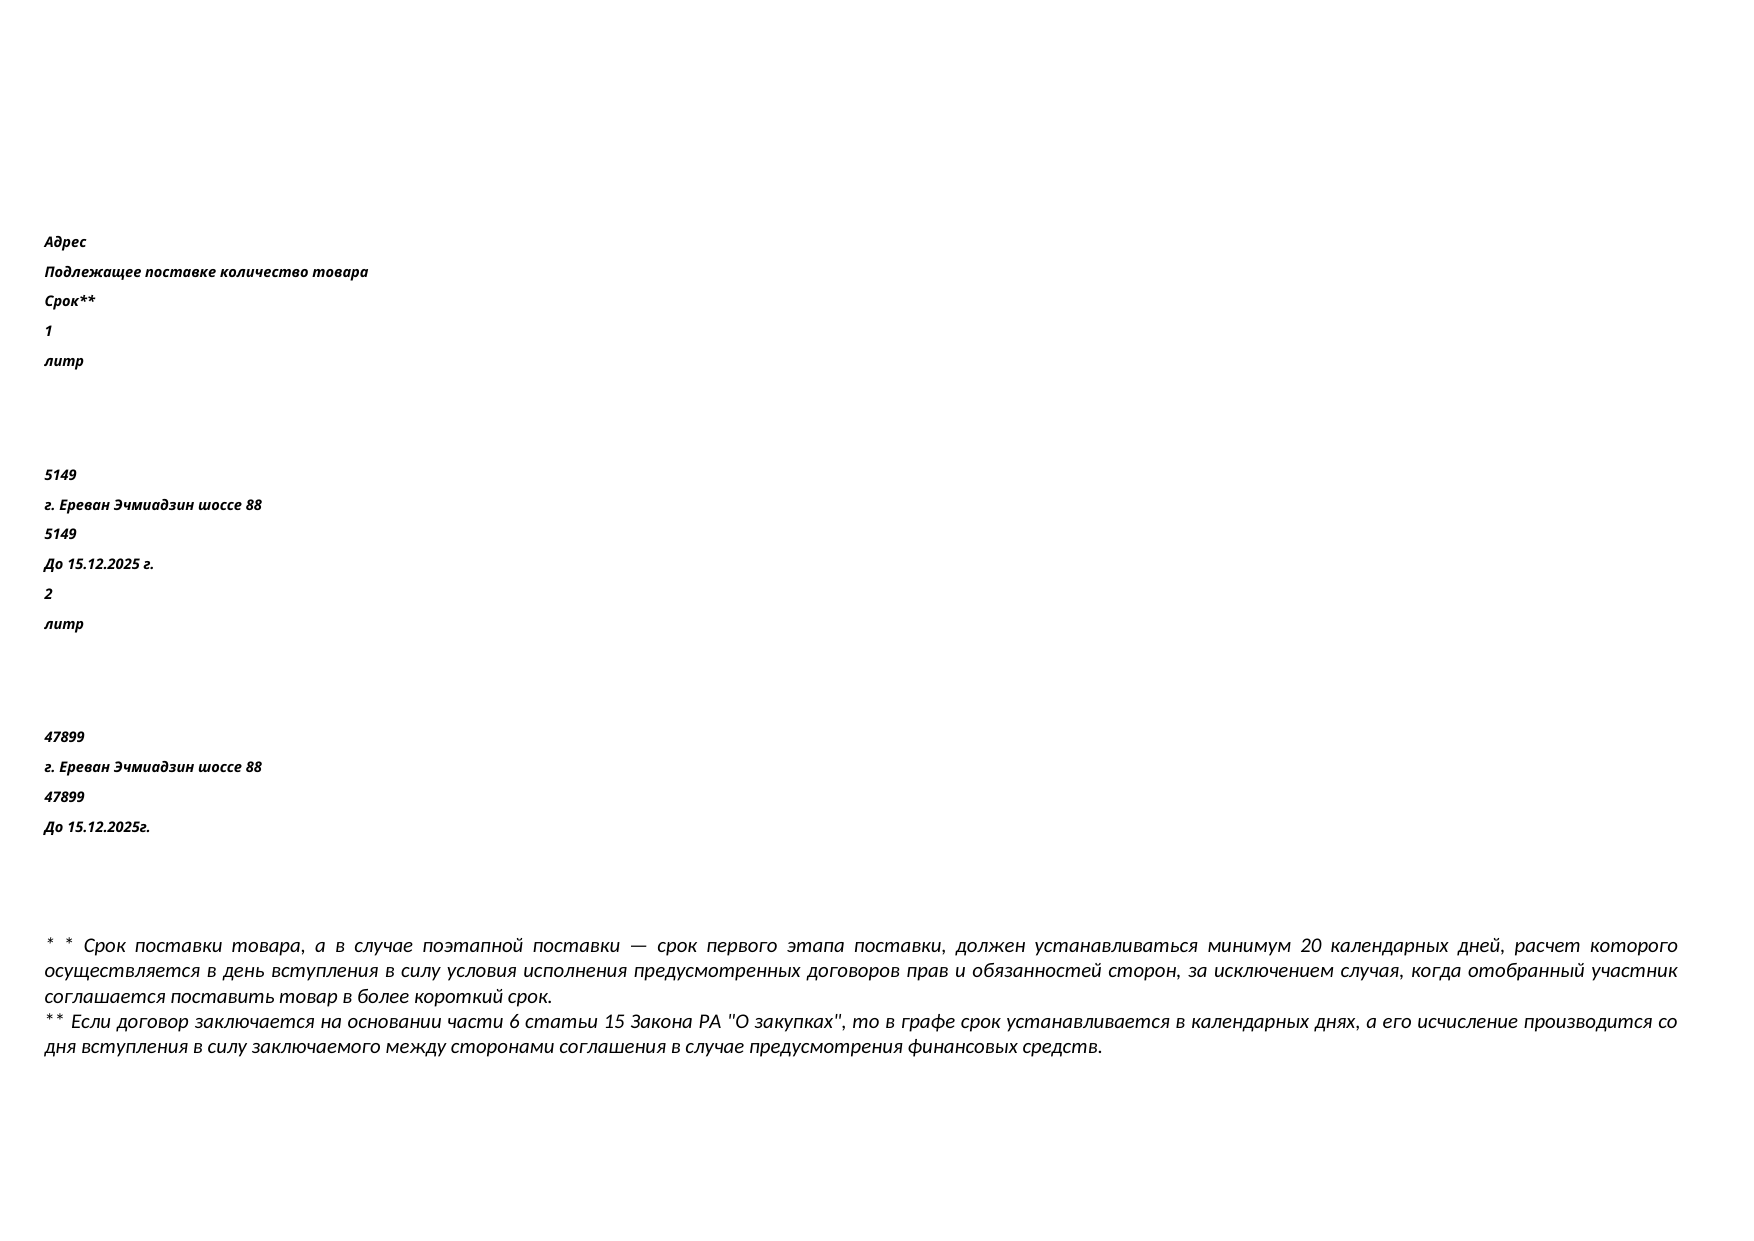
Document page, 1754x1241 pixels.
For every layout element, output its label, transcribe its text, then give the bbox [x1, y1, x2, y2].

text ** Если договор заключается на основании части 6 статьи 15 Закона РА "О закупках", то в графе срок устанавливается в календарных днях, а его исчисление производится со дня вступления в силу заключаемого между сторонами соглашения в случае предусмотрения финансовых средств. [44, 1008, 1680, 1059]
text * * Срок поставки товара, а в случае поэтапной поставки — срок первого этапа поставки, должен устанавливаться минимум 20 календарных дней, расчет которого осуществляется в день вступления в силу условия исполнения предусмотренных договоров прав и обязанностей сторон, за исключением случая, когда отобранный участник соглашается поставить товар в более короткий срок. [44, 932, 1680, 1008]
